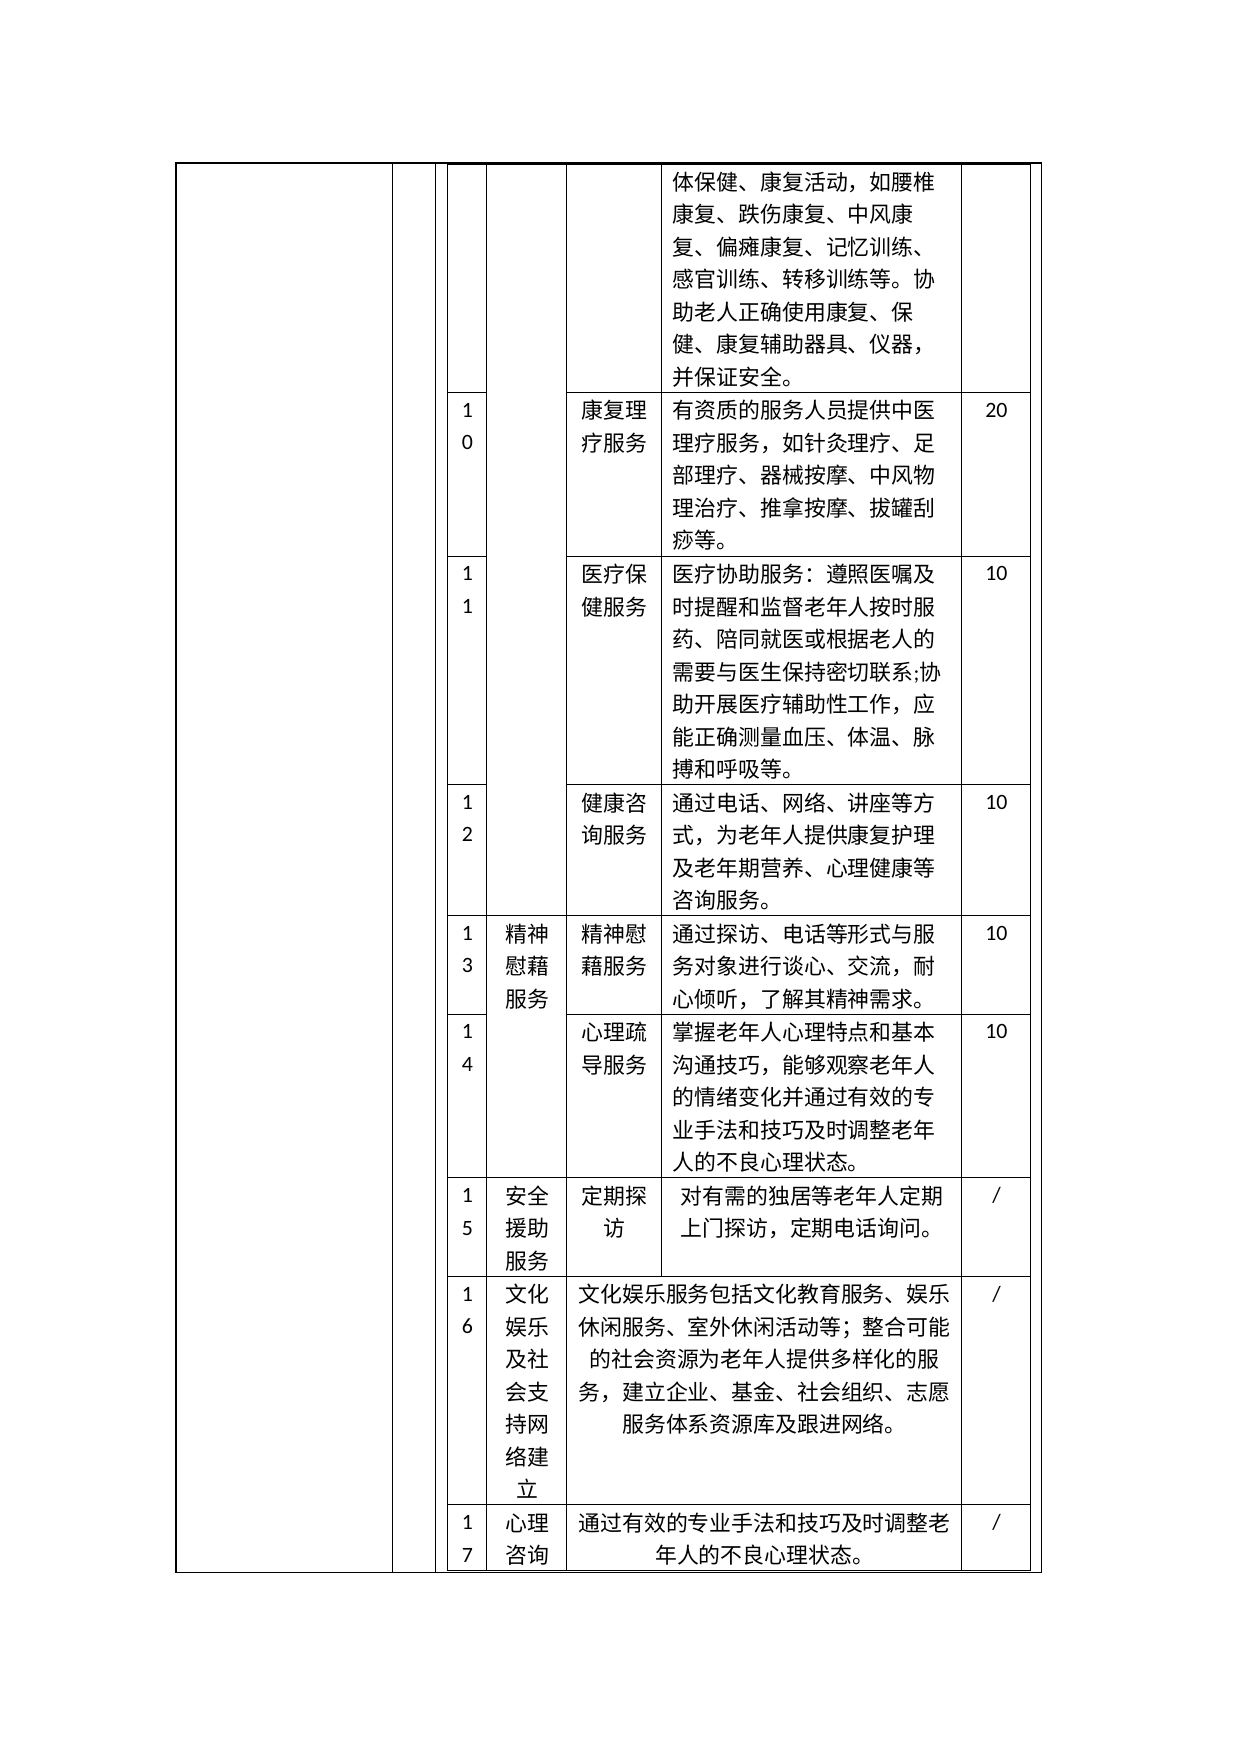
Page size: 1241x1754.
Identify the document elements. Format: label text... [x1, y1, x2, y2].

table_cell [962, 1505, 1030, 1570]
table_cell 1 [393, 164, 435, 1571]
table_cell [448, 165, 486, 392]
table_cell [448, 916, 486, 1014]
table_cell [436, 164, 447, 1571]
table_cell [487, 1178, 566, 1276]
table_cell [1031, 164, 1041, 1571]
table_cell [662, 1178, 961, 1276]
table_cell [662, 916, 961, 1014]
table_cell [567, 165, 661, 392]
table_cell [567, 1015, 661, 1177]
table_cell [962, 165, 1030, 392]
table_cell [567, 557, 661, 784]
table_cell [177, 164, 392, 1571]
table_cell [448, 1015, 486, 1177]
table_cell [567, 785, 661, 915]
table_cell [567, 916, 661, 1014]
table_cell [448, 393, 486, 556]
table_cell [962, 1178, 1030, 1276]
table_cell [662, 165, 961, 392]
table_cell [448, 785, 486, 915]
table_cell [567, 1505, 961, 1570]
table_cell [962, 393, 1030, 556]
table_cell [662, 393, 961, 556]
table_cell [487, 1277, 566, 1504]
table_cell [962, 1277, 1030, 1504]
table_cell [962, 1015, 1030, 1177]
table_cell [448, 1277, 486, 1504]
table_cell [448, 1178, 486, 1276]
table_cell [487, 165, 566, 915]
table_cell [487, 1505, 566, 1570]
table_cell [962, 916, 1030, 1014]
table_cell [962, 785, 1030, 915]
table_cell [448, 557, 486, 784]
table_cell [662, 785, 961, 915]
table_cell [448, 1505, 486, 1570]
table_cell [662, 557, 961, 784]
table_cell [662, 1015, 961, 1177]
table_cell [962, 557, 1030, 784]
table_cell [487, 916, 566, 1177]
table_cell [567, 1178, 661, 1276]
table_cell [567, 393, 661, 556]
